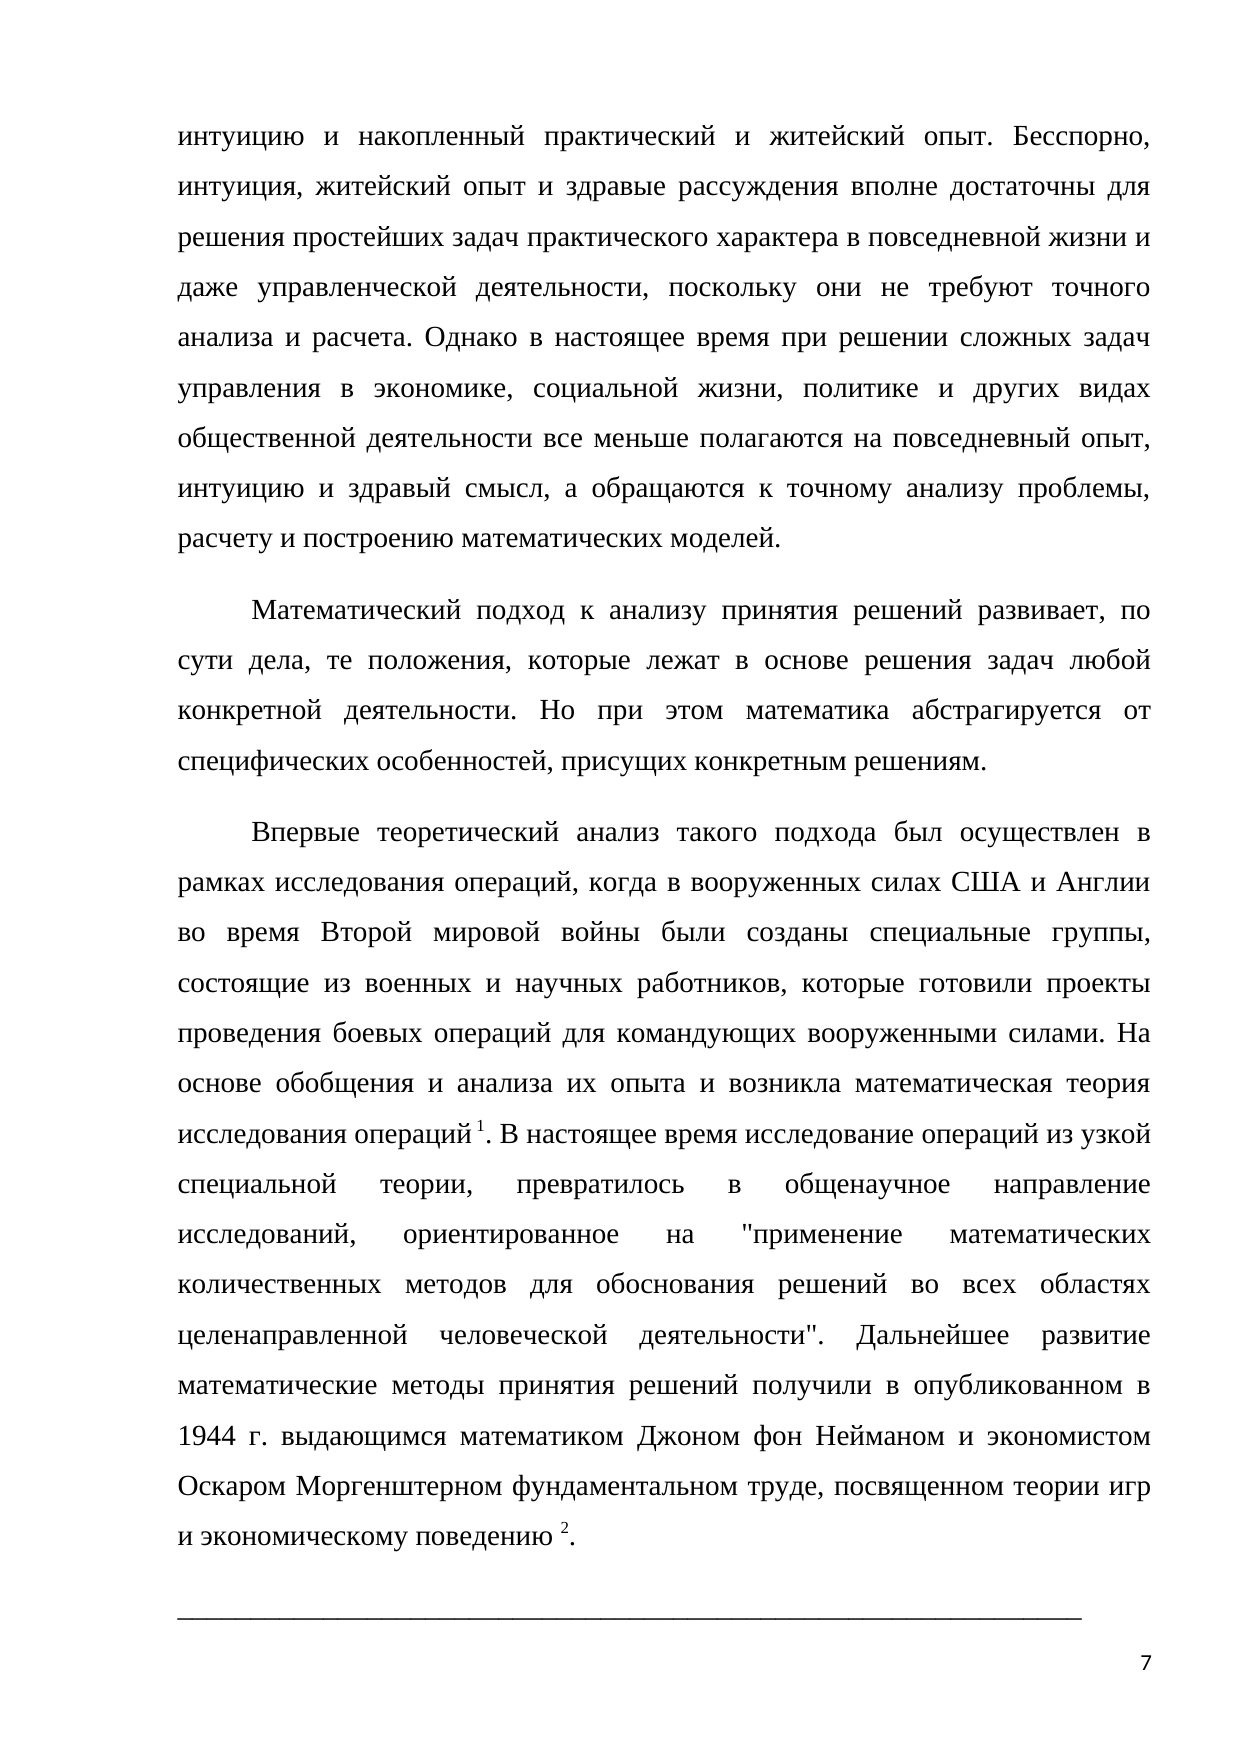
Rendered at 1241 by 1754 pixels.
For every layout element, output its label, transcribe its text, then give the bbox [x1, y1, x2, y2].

text ______________________________________________________________ [177, 1589, 1152, 1623]
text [177, 118, 1152, 554]
text Впервые теоретический анализ такого подхода был осуществлен в рамках исследования операций, когда в вооруженных силах США и Англии во время Второй мировой войны были созданы специальные группы, состоящие из военных и научных работников, которые готовили проекты проведения боевых операций для командующих вооруженными силами. На основе обобщения и анализа их опыта и возникла математическая теория исследования операций 1. В настоящее время исследование операций из узкой специальной теории, превратилось в общенаучное направление исследований, ориентированное на "применение математических количественных методов для обоснования решений во всех областях целенаправленной человеческой деятельности". Дальнейшее развитие математические методы принятия решений получили в опубликованном в 1944 г. выдающимся математиком Джоном фон Нейманом и экономистом Оскаром Моргенштерном фундаментальном труде, посвященном теории игр и экономическому поведению 2. [177, 814, 1152, 1552]
text Математический подход к анализу принятия решений развивает, по сути дела, те положения, которые лежат в основе решения задач любой конкретной деятельности. Но при этом математика абстрагируется от специфических особенностей, присущих конкретным решениям. [177, 592, 1152, 776]
